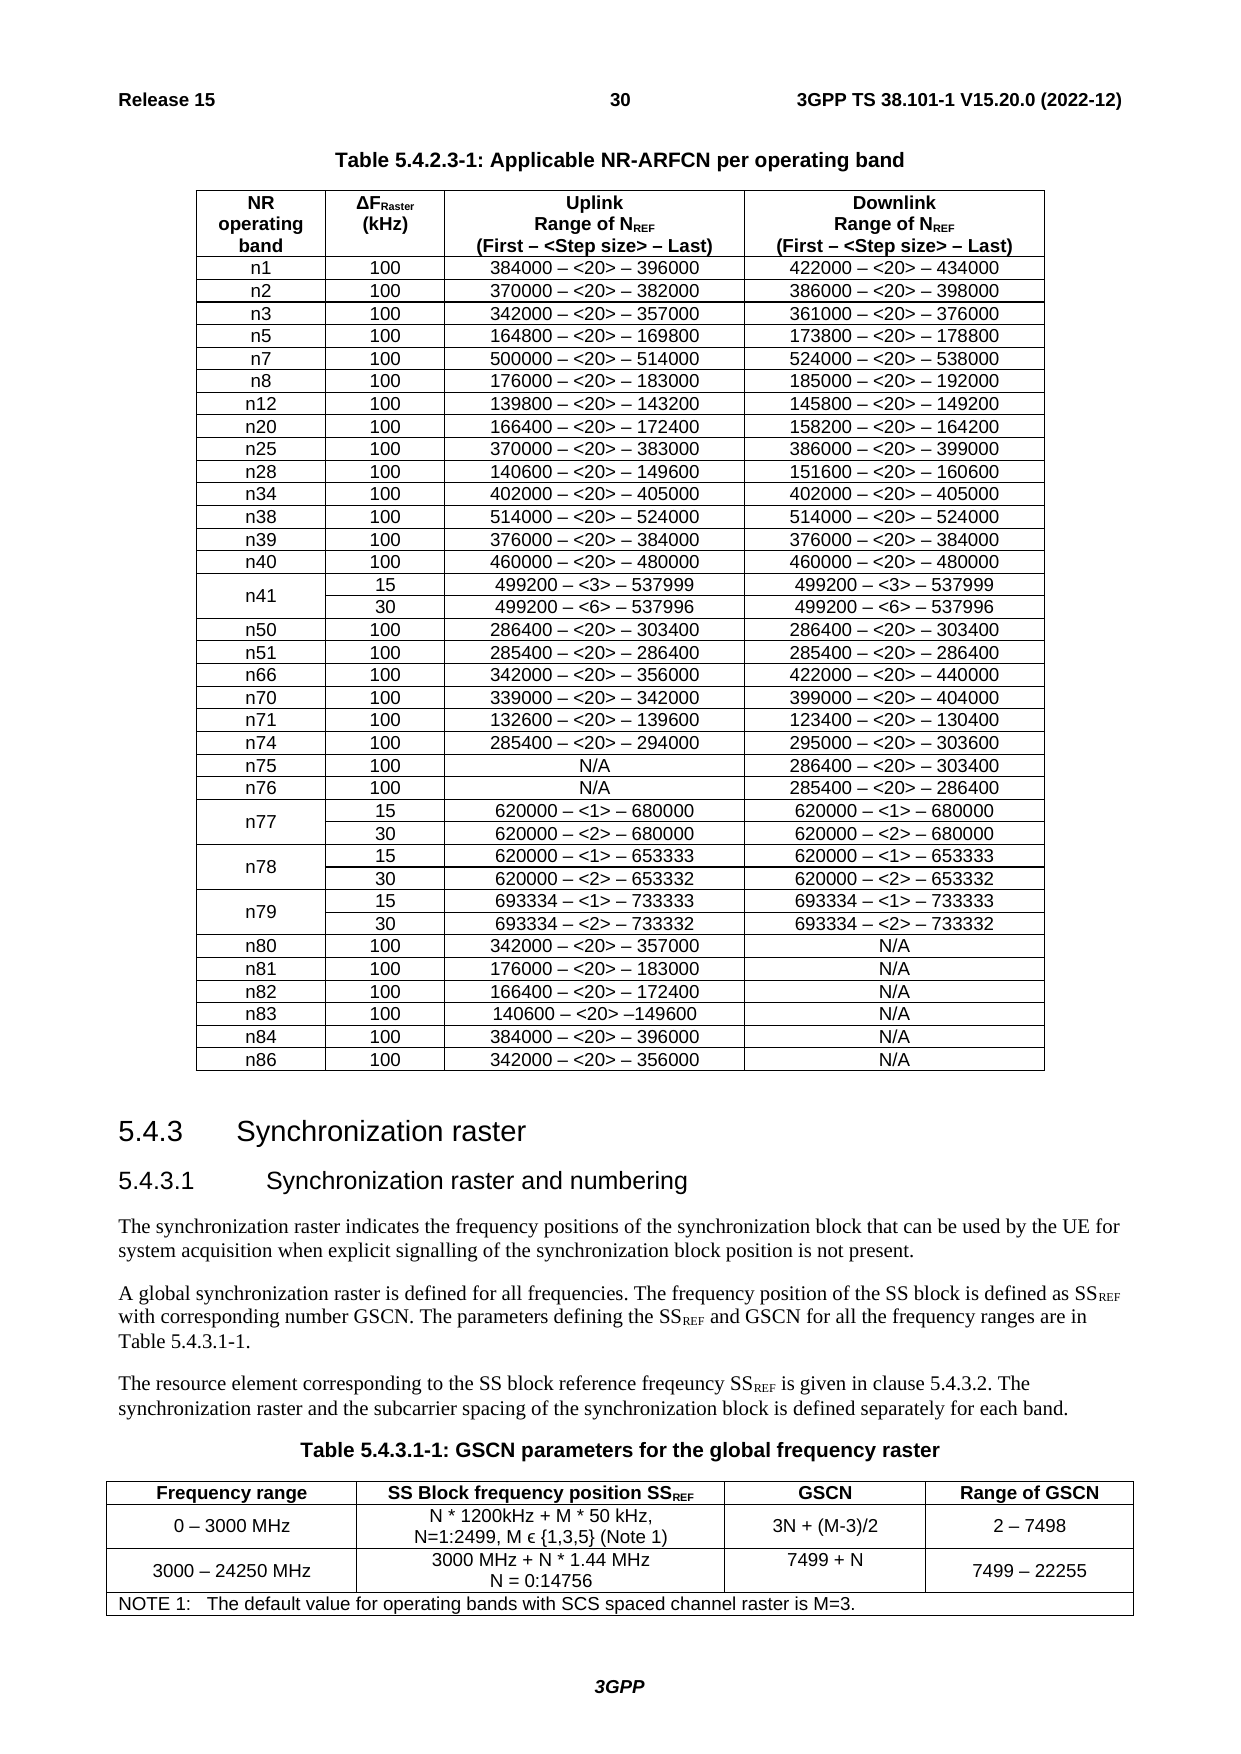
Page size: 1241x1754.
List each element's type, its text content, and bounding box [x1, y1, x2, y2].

table_cell 3000 – 24250 MHz [107, 1549, 356, 1592]
table_cell 399000 – <20> – 404000 [745, 687, 1044, 708]
table_cell 3N + (M-3)/2 [725, 1505, 925, 1548]
table_header Frequency range [107, 1482, 356, 1503]
table_cell 384000 – <20> – 396000 [445, 257, 744, 279]
table_cell 285400 – <20> – 294000 [445, 732, 744, 753]
table_cell 100 [326, 664, 444, 686]
table_cell 176000 – <20> – 183000 [445, 958, 744, 979]
table_cell n2 [197, 280, 325, 301]
table_cell 7499 – 22255 [926, 1549, 1133, 1592]
table_cell 166400 – <20> – 172400 [445, 415, 744, 437]
table_cell 524000 – <20> – 538000 [745, 348, 1044, 369]
table_cell 100 [326, 415, 444, 437]
table_cell n83 [197, 1003, 325, 1025]
table_cell 620000 – <1> – 680000 [445, 800, 744, 821]
table_cell 173800 – <20> – 178800 [745, 325, 1044, 347]
table_cell 620000 – <2> – 680000 [745, 822, 1044, 844]
table_cell 100 [326, 935, 444, 957]
table_cell 164800 – <20> – 169800 [445, 325, 744, 347]
table_cell 285400 – <20> – 286400 [445, 641, 744, 663]
table_cell 285400 – <20> – 286400 [745, 777, 1044, 799]
text The resource element corresponding to the SS block reference freqeuncy SSREF is given in clause 5.4.3.2. The synchronization raster and the subcarrier spacing of the synchronization block is defined separately for each band. [118, 1371, 1122, 1419]
table_cell 100 [326, 393, 444, 414]
table_cell 15 [326, 574, 444, 595]
subtitle 5.4.3.1 Synchronization raster and numbering [118, 1166, 1122, 1195]
table_cell n5 [197, 325, 325, 347]
table_cell 15 [326, 890, 444, 912]
table_cell n78 [197, 845, 325, 889]
subtitle 5.4.3 Synchronization raster [118, 1114, 1122, 1147]
table_cell 7499 + N [725, 1549, 925, 1592]
table_cell 422000 – <20> – 434000 [745, 257, 1044, 279]
table_cell 514000 – <20> – 524000 [745, 506, 1044, 527]
table_cell 286400 – <20> – 303400 [745, 755, 1044, 776]
table_cell 100 [326, 303, 444, 324]
table_cell n81 [197, 958, 325, 979]
table_cell 286400 – <20> – 303400 [445, 619, 744, 640]
table_cell 499200 – <3> – 537999 [745, 574, 1044, 595]
table_cell 100 [326, 506, 444, 527]
table_header GSCN [725, 1482, 925, 1503]
table_cell 100 [326, 619, 444, 640]
table_cell 30 [326, 822, 444, 844]
table_cell n51 [197, 641, 325, 663]
table_cell 384000 – <20> – 396000 [445, 1026, 744, 1047]
table_header Range of GSCN [926, 1482, 1133, 1503]
table_cell 100 [326, 370, 444, 392]
table_cell 30 [326, 868, 444, 889]
table_cell 376000 – <20> – 384000 [445, 529, 744, 550]
table_cell 158200 – <20> – 164200 [745, 415, 1044, 437]
table_cell n20 [197, 415, 325, 437]
table_cell 499200 – <3> – 537999 [445, 574, 744, 595]
table_cell N/A [745, 958, 1044, 979]
table_cell 123400 – <20> – 130400 [745, 709, 1044, 731]
table_cell 693334 – <2> – 733332 [445, 913, 744, 934]
table_header NR operating band [197, 191, 325, 256]
table_cell n82 [197, 981, 325, 1002]
table_cell 295000 – <20> – 303600 [745, 732, 1044, 753]
table_cell 620000 – <2> – 653332 [445, 868, 744, 889]
table_cell n40 [197, 551, 325, 573]
table_cell n39 [197, 529, 325, 550]
table_cell 620000 – <2> – 653332 [745, 868, 1044, 889]
table_cell 460000 – <20> – 480000 [445, 551, 744, 573]
table_cell 100 [326, 529, 444, 550]
table_cell 460000 – <20> – 480000 [745, 551, 1044, 573]
table_cell n77 [197, 800, 325, 844]
table_cell N * 1200kHz + M * 50 kHz, N=1:2499, M ϵ {1,3,5} (Note 1) [357, 1505, 724, 1548]
table_cell 499200 – <6> – 537996 [745, 596, 1044, 618]
table_cell 100 [326, 348, 444, 369]
table_cell 100 [326, 755, 444, 776]
table_cell n86 [197, 1048, 325, 1070]
table_cell N/A [745, 981, 1044, 1002]
table_cell 100 [326, 1026, 444, 1047]
table_cell 342000 – <20> – 357000 [445, 935, 744, 957]
table_cell 376000 – <20> – 384000 [745, 529, 1044, 550]
table_cell 402000 – <20> – 405000 [745, 483, 1044, 505]
table_cell n66 [197, 664, 325, 686]
table_cell 500000 – <20> – 514000 [445, 348, 744, 369]
table_cell 100 [326, 958, 444, 979]
table_cell 620000 – <1> – 653333 [445, 845, 744, 866]
table_cell 100 [326, 461, 444, 482]
table_cell 386000 – <20> – 398000 [745, 280, 1044, 301]
table_cell n25 [197, 438, 325, 459]
table_cell 620000 – <2> – 680000 [445, 822, 744, 844]
table_cell 30 [326, 596, 444, 618]
table_cell 514000 – <20> – 524000 [445, 506, 744, 527]
table_cell 370000 – <20> – 383000 [445, 438, 744, 459]
table_cell n1 [197, 257, 325, 279]
table_cell NOTE 1: The default value for operating bands with SCS spaced channel raster is M=3. [107, 1593, 1133, 1614]
table_cell n7 [197, 348, 325, 369]
table_cell 100 [326, 641, 444, 663]
table_cell n12 [197, 393, 325, 414]
table_cell 100 [326, 325, 444, 347]
table_cell 286400 – <20> – 303400 [745, 619, 1044, 640]
table_cell 140600 – <20> –149600 [445, 1003, 744, 1025]
table_cell 3000 MHz + N * 1.44 MHz N = 0:14756 [357, 1549, 724, 1592]
text A global synchronization raster is defined for all frequencies. The frequency position of the SS block is defined as SSREF with corresponding number GSCN. The parameters defining the SSREF and GSCN for all the frequency ranges are in Table 5.4.3.1-1. [118, 1280, 1122, 1353]
table_cell 100 [326, 483, 444, 505]
table_cell N/A [745, 1048, 1044, 1070]
table_header SS Block frequency position SSREF [357, 1482, 724, 1503]
table_cell n50 [197, 619, 325, 640]
table_cell n34 [197, 483, 325, 505]
table_cell n74 [197, 732, 325, 753]
table_cell 100 [326, 777, 444, 799]
table_cell 370000 – <20> – 382000 [445, 280, 744, 301]
table_cell 342000 – <20> – 357000 [445, 303, 744, 324]
table_cell 361000 – <20> – 376000 [745, 303, 1044, 324]
table_cell 620000 – <1> – 680000 [745, 800, 1044, 821]
table_cell 139800 – <20> – 143200 [445, 393, 744, 414]
table_cell n76 [197, 777, 325, 799]
table_cell 620000 – <1> – 653333 [745, 845, 1044, 866]
table_cell 100 [326, 438, 444, 459]
table_cell 176000 – <20> – 183000 [445, 370, 744, 392]
table_cell 100 [326, 280, 444, 301]
table_cell 342000 – <20> – 356000 [445, 664, 744, 686]
table_cell 185000 – <20> – 192000 [745, 370, 1044, 392]
table_cell 402000 – <20> – 405000 [445, 483, 744, 505]
table_cell 30 [326, 913, 444, 934]
table_cell n84 [197, 1026, 325, 1047]
table_cell 145800 – <20> – 149200 [745, 393, 1044, 414]
table_cell 422000 – <20> – 440000 [745, 664, 1044, 686]
table_header Downlink Range of NREF (First – <Step size> – Last) [745, 191, 1044, 256]
table_cell N/A [445, 755, 744, 776]
table_cell 693334 – <1> – 733333 [445, 890, 744, 912]
table_cell 693334 – <1> – 733333 [745, 890, 1044, 912]
table_cell 339000 – <20> – 342000 [445, 687, 744, 708]
table_cell n28 [197, 461, 325, 482]
table_cell 285400 – <20> – 286400 [745, 641, 1044, 663]
table_cell 166400 – <20> – 172400 [445, 981, 744, 1002]
table_cell 100 [326, 1003, 444, 1025]
table_cell n3 [197, 303, 325, 324]
table_cell 342000 – <20> – 356000 [445, 1048, 744, 1070]
table_cell 100 [326, 709, 444, 731]
table_cell 140600 – <20> – 149600 [445, 461, 744, 482]
table_cell 15 [326, 845, 444, 866]
text Table 5.4.3.1-1: GSCN parameters for the global frequency raster [118, 1438, 1122, 1462]
table_cell n79 [197, 890, 325, 934]
table_cell n38 [197, 506, 325, 527]
table_cell 151600 – <20> – 160600 [745, 461, 1044, 482]
table_cell n8 [197, 370, 325, 392]
table_cell N/A [745, 935, 1044, 957]
table_cell 100 [326, 257, 444, 279]
table_header Uplink Range of NREF (First – <Step size> – Last) [445, 191, 744, 256]
table_cell N/A [745, 1026, 1044, 1047]
table_cell n41 [197, 574, 325, 618]
table_cell 499200 – <6> – 537996 [445, 596, 744, 618]
table_cell n80 [197, 935, 325, 957]
table_cell 15 [326, 800, 444, 821]
table_cell 100 [326, 551, 444, 573]
table_cell n70 [197, 687, 325, 708]
table_cell 100 [326, 1048, 444, 1070]
table_cell N/A [445, 777, 744, 799]
table_cell 100 [326, 687, 444, 708]
table_cell n75 [197, 755, 325, 776]
table_cell N/A [745, 1003, 1044, 1025]
text Table 5.4.2.3-1: Applicable NR-ARFCN per operating band [118, 148, 1122, 172]
table_cell n71 [197, 709, 325, 731]
table_cell 0 – 3000 MHz [107, 1505, 356, 1548]
table_cell 132600 – <20> – 139600 [445, 709, 744, 731]
table_cell 386000 – <20> – 399000 [745, 438, 1044, 459]
table_header ΔFRaster (kHz) [326, 191, 444, 256]
table_cell 2 – 7498 [926, 1505, 1133, 1548]
table_cell 100 [326, 732, 444, 753]
table_cell 693334 – <2> – 733332 [745, 913, 1044, 934]
table_cell 100 [326, 981, 444, 1002]
text The synchronization raster indicates the frequency positions of the synchronization block that can be used by the UE for system acquisition when explicit signalling of the synchronization block position is not present. [118, 1213, 1122, 1262]
